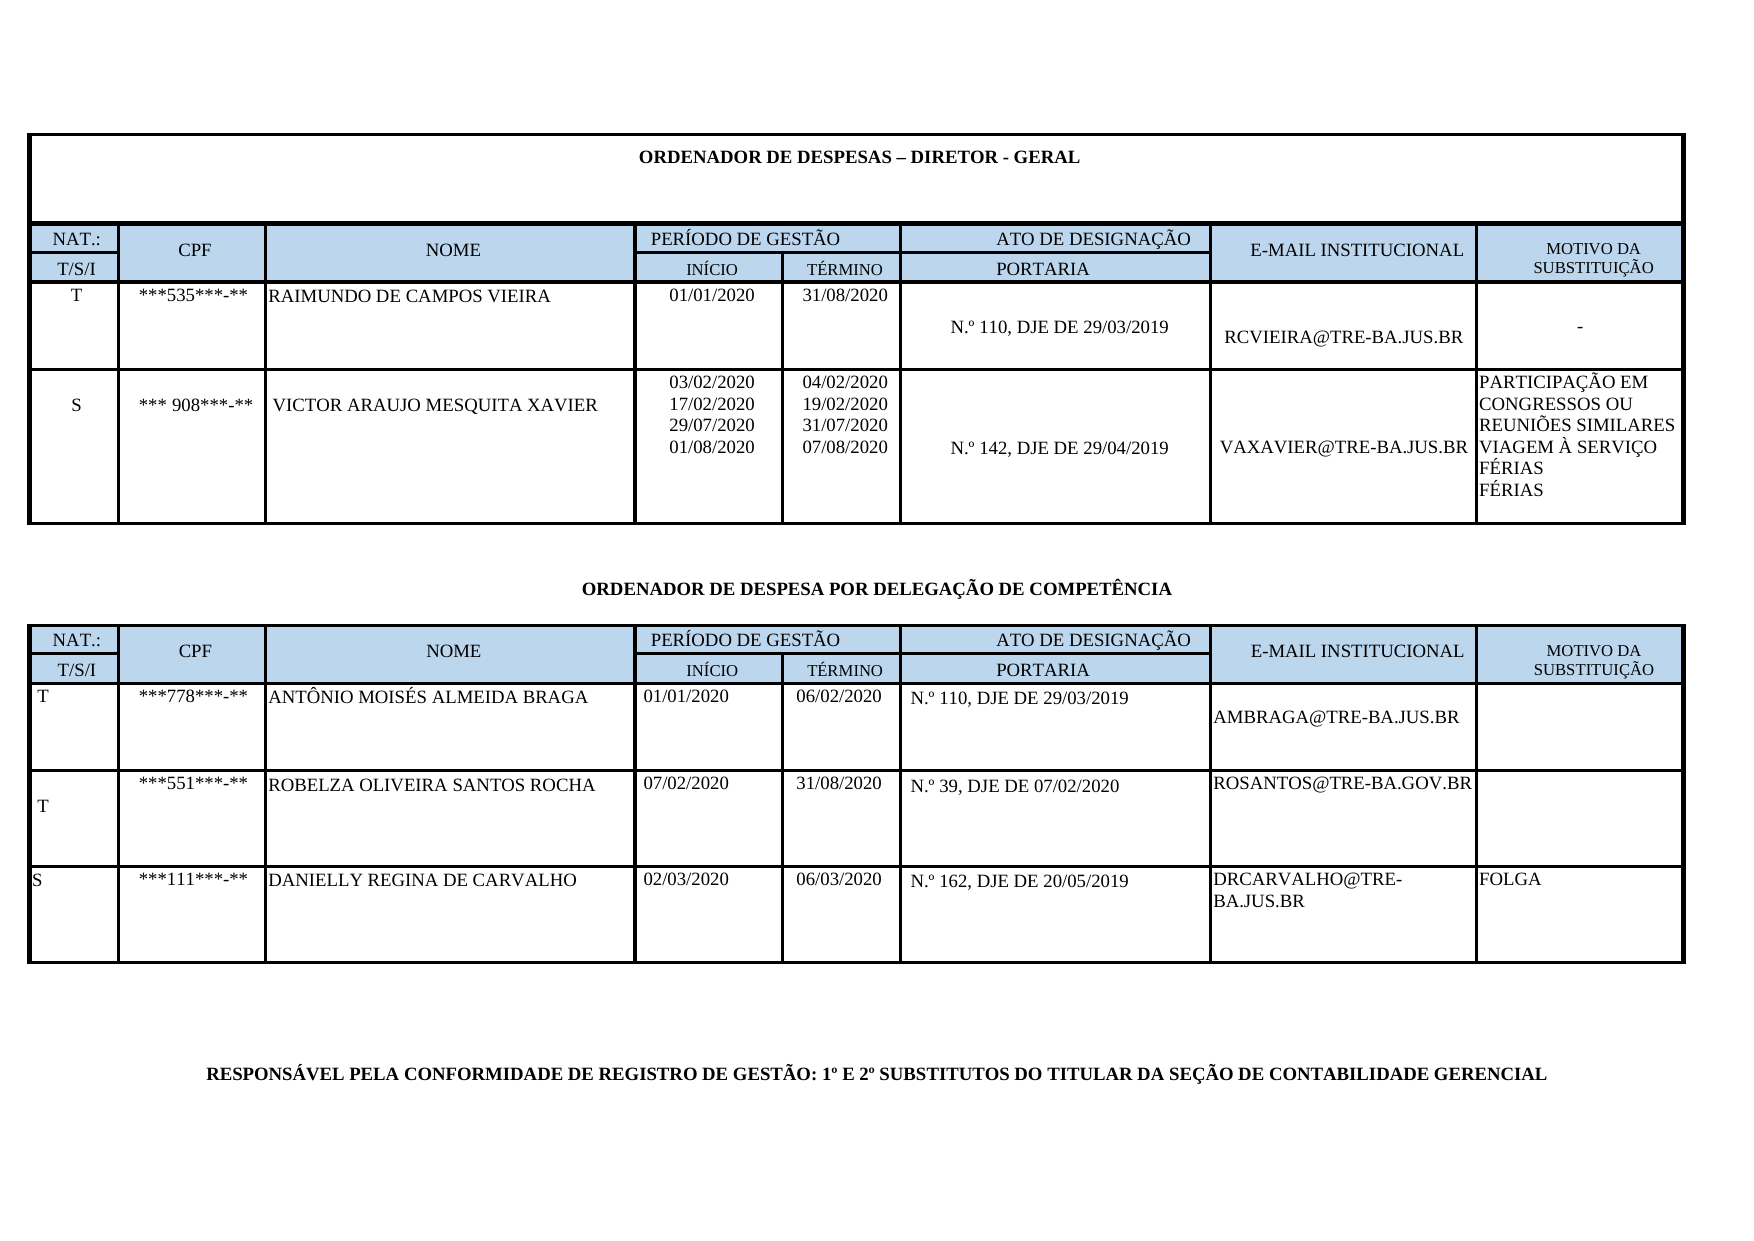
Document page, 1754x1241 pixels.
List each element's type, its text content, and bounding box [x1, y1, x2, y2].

table_cell - [1478, 284, 1681, 368]
table_cell T/S/I [32, 254, 117, 280]
table_cell ROBELZA OLIVEIRA SANTOS ROCHA [267, 772, 633, 865]
table_cell PORTARIA [902, 655, 1209, 682]
table_cell CPF [120, 226, 264, 280]
table_cell 04/02/2020 19/02/2020 31/07/2020 07/08/2020 [784, 371, 899, 522]
table_cell [1478, 685, 1681, 769]
table_cell 31/08/2020 [784, 284, 899, 368]
table_cell T [32, 685, 117, 769]
table_cell 03/02/2020 17/02/2020 29/07/2020 01/08/2020 [637, 371, 781, 522]
table_cell INÍCIO [637, 254, 781, 280]
table_cell PORTARIA [902, 254, 1209, 280]
table_cell FOLGA [1478, 868, 1681, 961]
table_cell VICTOR ARAUJO MESQUITA XAVIER [267, 371, 633, 522]
table_cell VAXAVIER@TRE-BA.JUS.BR [1212, 371, 1475, 522]
table_header CPF [120, 627, 264, 682]
table_cell 07/02/2020 [637, 772, 781, 865]
table_cell T [32, 772, 117, 865]
table_cell TÉRMINO [784, 254, 899, 280]
table_header ATO DE DESIGNAÇÃO [902, 627, 1209, 652]
table_cell N.º 142, DJE DE 29/04/2019 [902, 371, 1209, 522]
table_cell ANTÔNIO MOISÉS ALMEIDA BRAGA [267, 685, 633, 769]
table_header MOTIVO DA SUBSTITUIÇÃO [1478, 627, 1681, 682]
table_cell PERÍODO DE GESTÃO [637, 226, 899, 251]
table_cell ***535***-** [120, 284, 264, 368]
table_cell *** 908***-** [120, 371, 264, 522]
table_cell DRCARVALHO@TRE-BA.JUS.BR [1212, 868, 1475, 961]
table_cell ***111***-** [120, 868, 264, 961]
table_cell N.º 39, DJE DE 07/02/2020 [902, 772, 1209, 865]
table_cell RAIMUNDO DE CAMPOS VIEIRA [267, 284, 633, 368]
table_cell DANIELLY REGINA DE CARVALHO [267, 868, 633, 961]
table_cell ***778***-** [120, 685, 264, 769]
table_cell TÉRMINO [784, 655, 899, 682]
table_cell N.º 110, DJE DE 29/03/2019 [902, 284, 1209, 368]
table_cell N.º 110, DJE DE 29/03/2019 [902, 685, 1209, 769]
table_cell [1478, 772, 1681, 865]
table_header ORDENADOR DE DESPESAS – DIRETOR - GERAL [32, 136, 1681, 221]
table_cell NAT.: [32, 226, 117, 251]
table_cell S [32, 868, 117, 961]
table_cell ***551***-** [120, 772, 264, 865]
table_cell T/S/I [32, 655, 117, 682]
table_cell ROSANTOS@TRE-BA.GOV.BR [1212, 772, 1475, 865]
text RESPONSÁVEL PELA CONFORMIDADE DE REGISTRO DE GESTÃO: 1º E 2º SUBSTITUTOS DO TITULAR DA SEÇÃO DE CONTABILIDADE GERENCIAL [148, 1063, 1606, 1084]
text ORDENADOR DE DESPESA POR DELEGAÇÃO DE COMPETÊNCIA [148, 578, 1606, 600]
table_cell 06/02/2020 [784, 685, 899, 769]
table_cell RCVIEIRA@TRE-BA.JUS.BR [1212, 284, 1475, 368]
table_cell PARTICIPAÇÃO EM CONGRESSOS OU REUNIÕES SIMILARES VIAGEM À SERVIÇO FÉRIAS FÉRIAS [1478, 371, 1681, 522]
table_cell 02/03/2020 [637, 868, 781, 961]
table_header E-MAIL INSTITUCIONAL [1212, 627, 1475, 682]
table_cell AMBRAGA@TRE-BA.JUS.BR [1212, 685, 1475, 769]
table_cell 01/01/2020 [637, 685, 781, 769]
table_cell T [32, 284, 117, 368]
table_cell ATO DE DESIGNAÇÃO [902, 226, 1209, 251]
table_cell NOME [267, 226, 633, 280]
table_cell 31/08/2020 [784, 772, 899, 865]
table_header NOME [267, 627, 633, 682]
table_cell E-MAIL INSTITUCIONAL [1212, 226, 1475, 280]
table_cell 06/03/2020 [784, 868, 899, 961]
table_cell 01/01/2020 [637, 284, 781, 368]
table_header NAT.: [32, 627, 117, 652]
table_cell S [32, 371, 117, 522]
table_cell N.º 162, DJE DE 20/05/2019 [902, 868, 1209, 961]
table_cell INÍCIO [637, 655, 781, 682]
table_header PERÍODO DE GESTÃO [637, 627, 899, 652]
table_cell MOTIVO DA SUBSTITUIÇÃO [1478, 226, 1681, 280]
